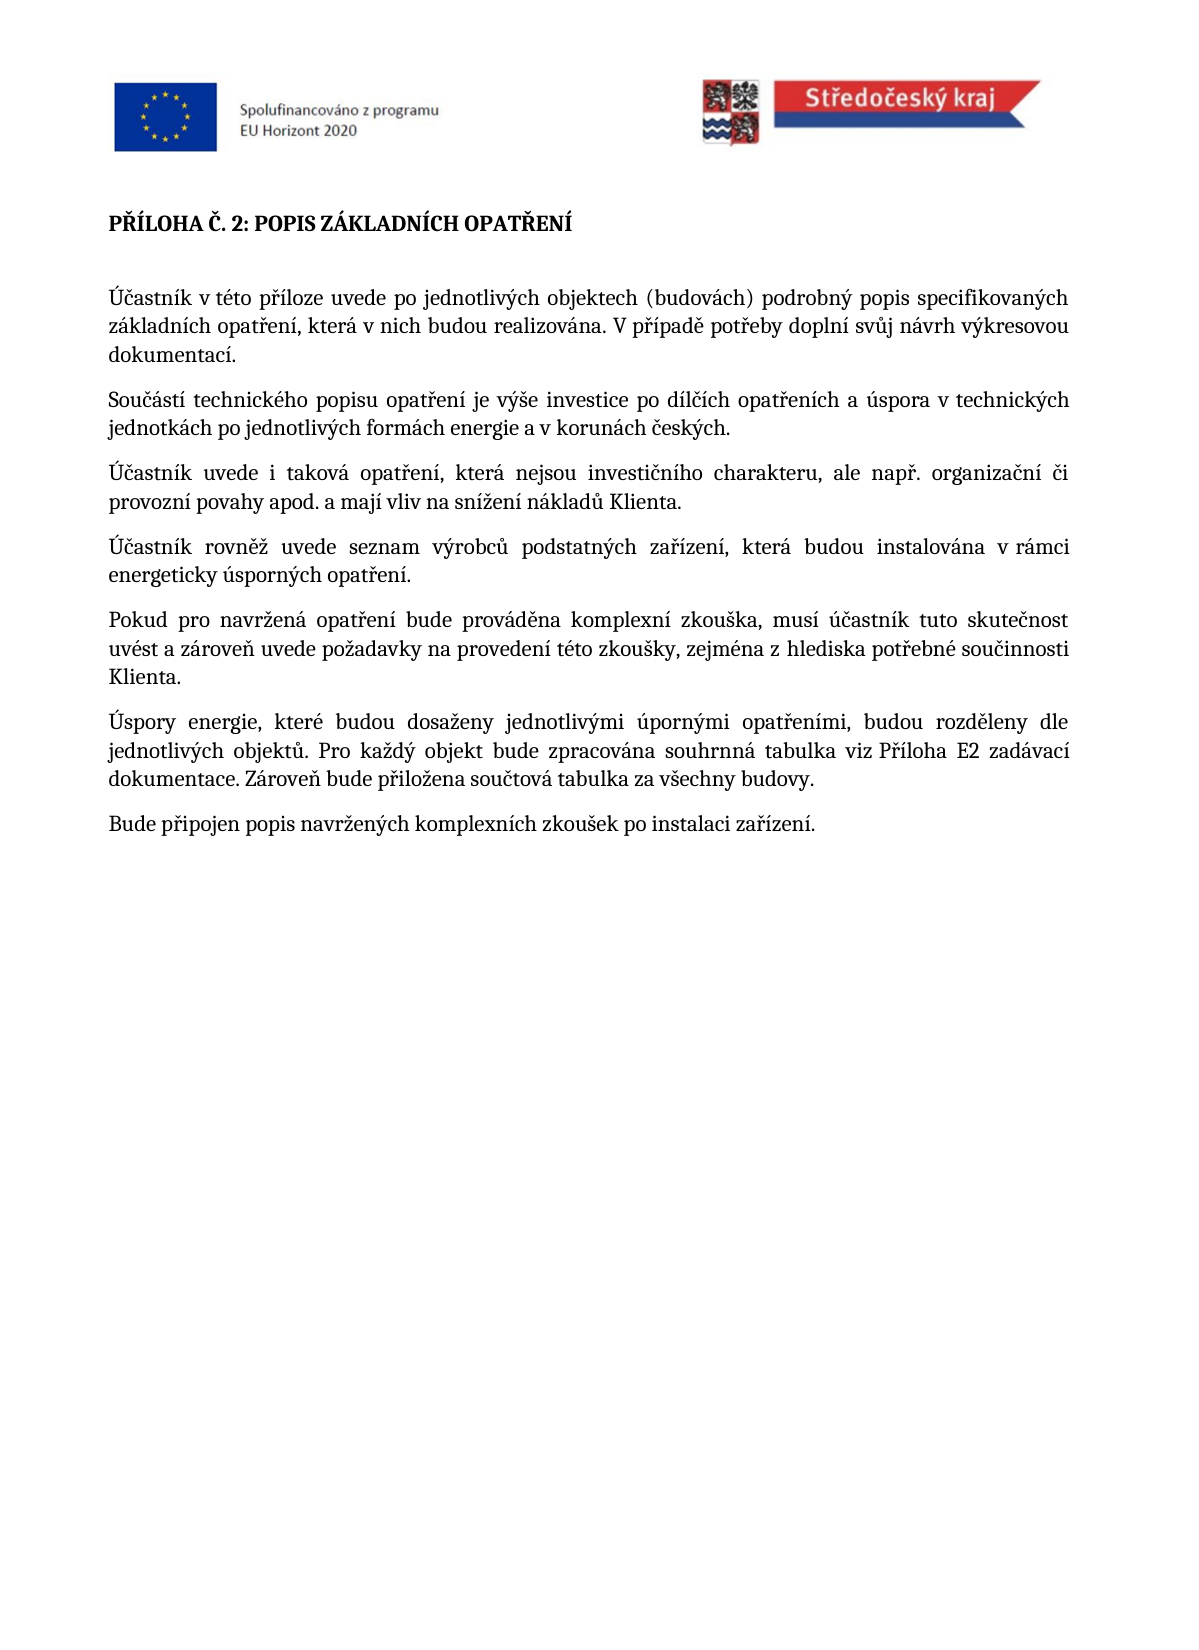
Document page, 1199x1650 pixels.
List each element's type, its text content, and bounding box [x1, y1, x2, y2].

text Součástí technického popisu opatření je výše investice po dílčích opatřeních a úspora v technických jednotkách po jednotlivých formách energie a v korunách českých. [108, 386, 1070, 441]
subtitle PŘÍLOHA Č. 2: POPIS ZÁKLADNÍCH OPATŘENÍ [108, 211, 1070, 237]
picture [108, 73, 1054, 158]
text Bude připojen popis navržených komplexních zkoušek po instalaci zařízení. [108, 811, 1070, 837]
text Pokud pro navržená opatření bude prováděna komplexní zkouška, musí účastník tuto skutečnost uvést a zároveň uvede požadavky na provedení této zkoušky, zejména z hlediska potřebné součinnosti Klienta. [108, 607, 1070, 690]
text Úspory energie, které budou dosaženy jednotlivými úpornými opatřeními, budou rozděleny dle jednotlivých objektů. Pro každý objekt bude zpracována souhrnná tabulka viz Příloha E2 zadávací dokumentace. Zároveň bude přiložena součtová tabulka za všechny budovy. [108, 709, 1070, 792]
text Účastník v této příloze uvede po jednotlivých objektech (budovách) podrobný popis specifikovaných základních opatření, která v nich budou realizována. V případě potřeby doplní svůj návrh výkresovou dokumentací. [108, 284, 1070, 368]
text Účastník rovněž uvede seznam výrobců podstatných zařízení, která budou instalována v rámci energeticky úsporných opatření. [108, 533, 1070, 588]
text Účastník uvede i taková opatření, která nejsou investičního charakteru, ale např. organizační či provozní povahy apod. a mají vliv na snížení nákladů Klienta. [108, 460, 1070, 515]
